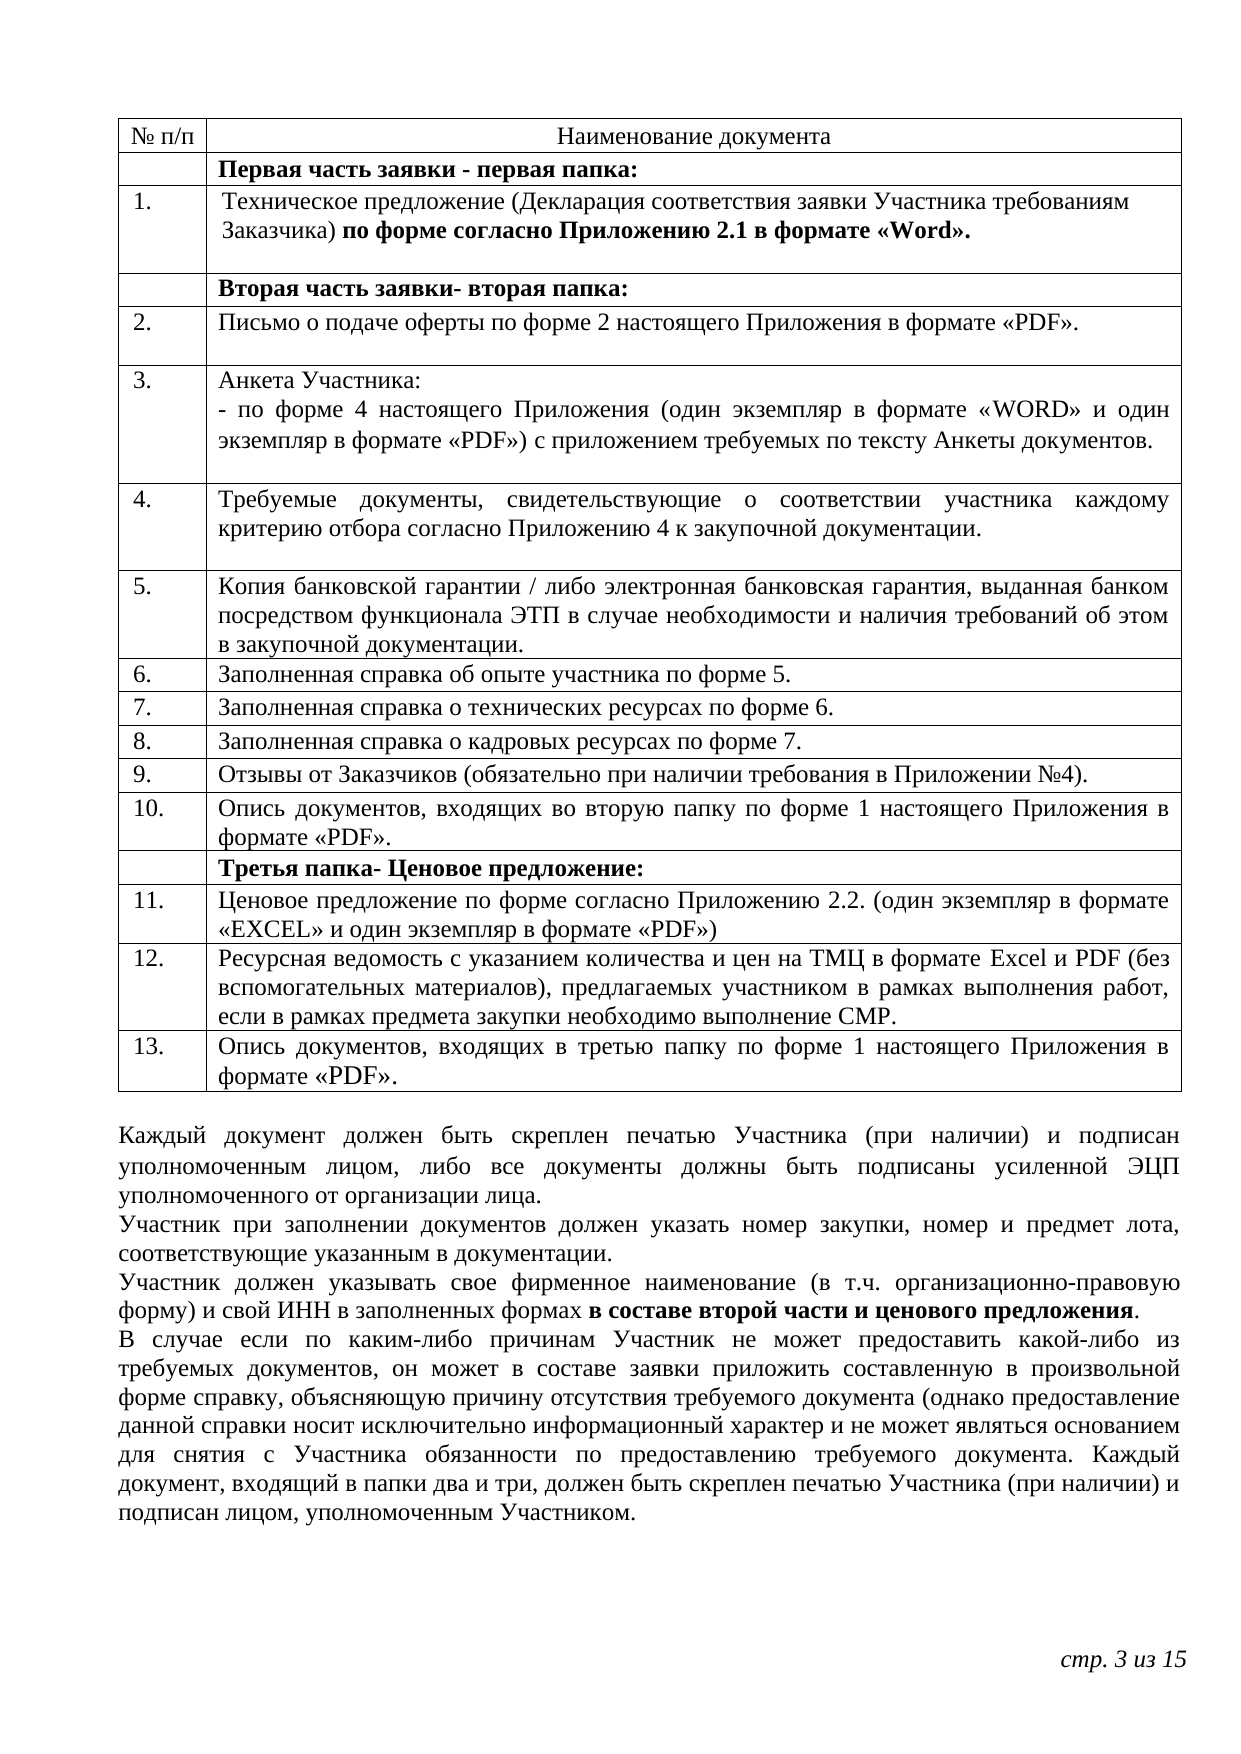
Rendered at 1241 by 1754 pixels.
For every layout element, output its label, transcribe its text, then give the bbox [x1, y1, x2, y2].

table_cell Требуемые документы, свидетельствующие о соответствии участника каждому критерию отбора согласно Приложению 4 к закупочной документации. [207, 484, 1181, 570]
list В случае если по каким-либо причинам Участник не может предоставить какой-либо из требуемых документов, он может в составе заявки приложить составленную в произвольной форме справку, объясняющую причину отсутствия требуемого документа (однако предоставление данной справки носит исключительно информационный характер и не может являться основанием для снятия с Участника обязанности по предоставлению требуемого документа. Каждый документ, входящий в папки два и три, должен быть скреплен печатью Участника (при наличии) и подписан лицом, уполномоченным Участником. [118, 1324, 1181, 1525]
table_cell Заполненная справка о технических ресурсах по форме 6. [207, 692, 1181, 725]
table_cell [119, 851, 206, 884]
table_cell Вторая часть заявки- вторая папка: [207, 274, 1181, 306]
table_cell Опись документов, входящих во вторую папку по форме 1 настоящего Приложения в формате «PDF». [207, 793, 1181, 850]
table_cell Анкета Участника: - по форме 4 настоящего Приложения (один экземпляр в формате «WORD» и один экземпляр в формате «PDF») c приложением требуемых по тексту Анкеты документов. [207, 366, 1181, 483]
table_cell Третья папка- Ценовое предложение: [207, 851, 1181, 884]
table_cell Первая часть заявки - первая папка: [207, 153, 1181, 185]
table_cell [119, 307, 206, 364]
table_cell [119, 274, 206, 306]
table_cell [119, 793, 206, 850]
list Каждый документ должен быть скреплен печатью Участника (при наличии) и подписан уполномоченным лицом, либо все документы должны быть подписаны усиленной ЭЦП уполномоченного от организации лица. [118, 1120, 1181, 1209]
table_cell Письмо о подаче оферты по форме 2 настоящего Приложения в формате «PDF». [207, 307, 1181, 364]
table_cell Ценовое предложение по форме согласно Приложению 2.2. (один экземпляр в формате «EXCEL» и один экземпляр в формате «PDF») [207, 885, 1181, 942]
table_cell Отзывы от Заказчиков (обязательно при наличии требования в Приложении №4). [207, 759, 1181, 792]
table_cell Копия банковской гарантии / либо электронная банковская гарантия, выданная банком посредством функционала ЭТП в случае необходимости и наличия требований об этом в закупочной документации. [207, 571, 1181, 658]
table_cell Заполненная справка об опыте участника по форме 5. [207, 659, 1181, 691]
table_cell [119, 944, 206, 1030]
table_cell [119, 692, 206, 725]
table_cell [119, 726, 206, 758]
table_header № п/п [119, 119, 206, 152]
list Участник должен указывать свое фирменное наименование (в т.ч. организационно-правовую форму) и свой ИНН в заполненных формах в составе второй части и ценового предложения. [118, 1267, 1181, 1324]
table_cell [119, 759, 206, 792]
table_cell [119, 1031, 206, 1091]
table_cell Опись документов, входящих в третью папку по форме 1 настоящего Приложения в формате «PDF». [207, 1031, 1181, 1091]
table_cell [119, 186, 206, 272]
table_cell Техническое предложение (Декларация соответствия заявки Участника требованиям Заказчика) по форме согласно Приложению 2.1 в формате «Word». [207, 186, 1181, 272]
table_cell Заполненная справка о кадровых ресурсах по форме 7. [207, 726, 1181, 758]
table_header Наименование документа [207, 119, 1181, 152]
list Участник при заполнении документов должен указать номер закупки, номер и предмет лота, соответствующие указанным в документации. [118, 1209, 1181, 1267]
table_cell [119, 366, 206, 483]
table_cell [119, 153, 206, 185]
table_cell [119, 659, 206, 691]
table_cell [119, 885, 206, 942]
table_cell Ресурсная ведомость с указанием количества и цен на ТМЦ в формате Excel и PDF (без вспомогательных материалов), предлагаемых участником в рамках выполнения работ, если в рамках предмета закупки необходимо выполнение СМР. [207, 944, 1181, 1030]
table_cell [119, 484, 206, 570]
table_cell [119, 571, 206, 658]
